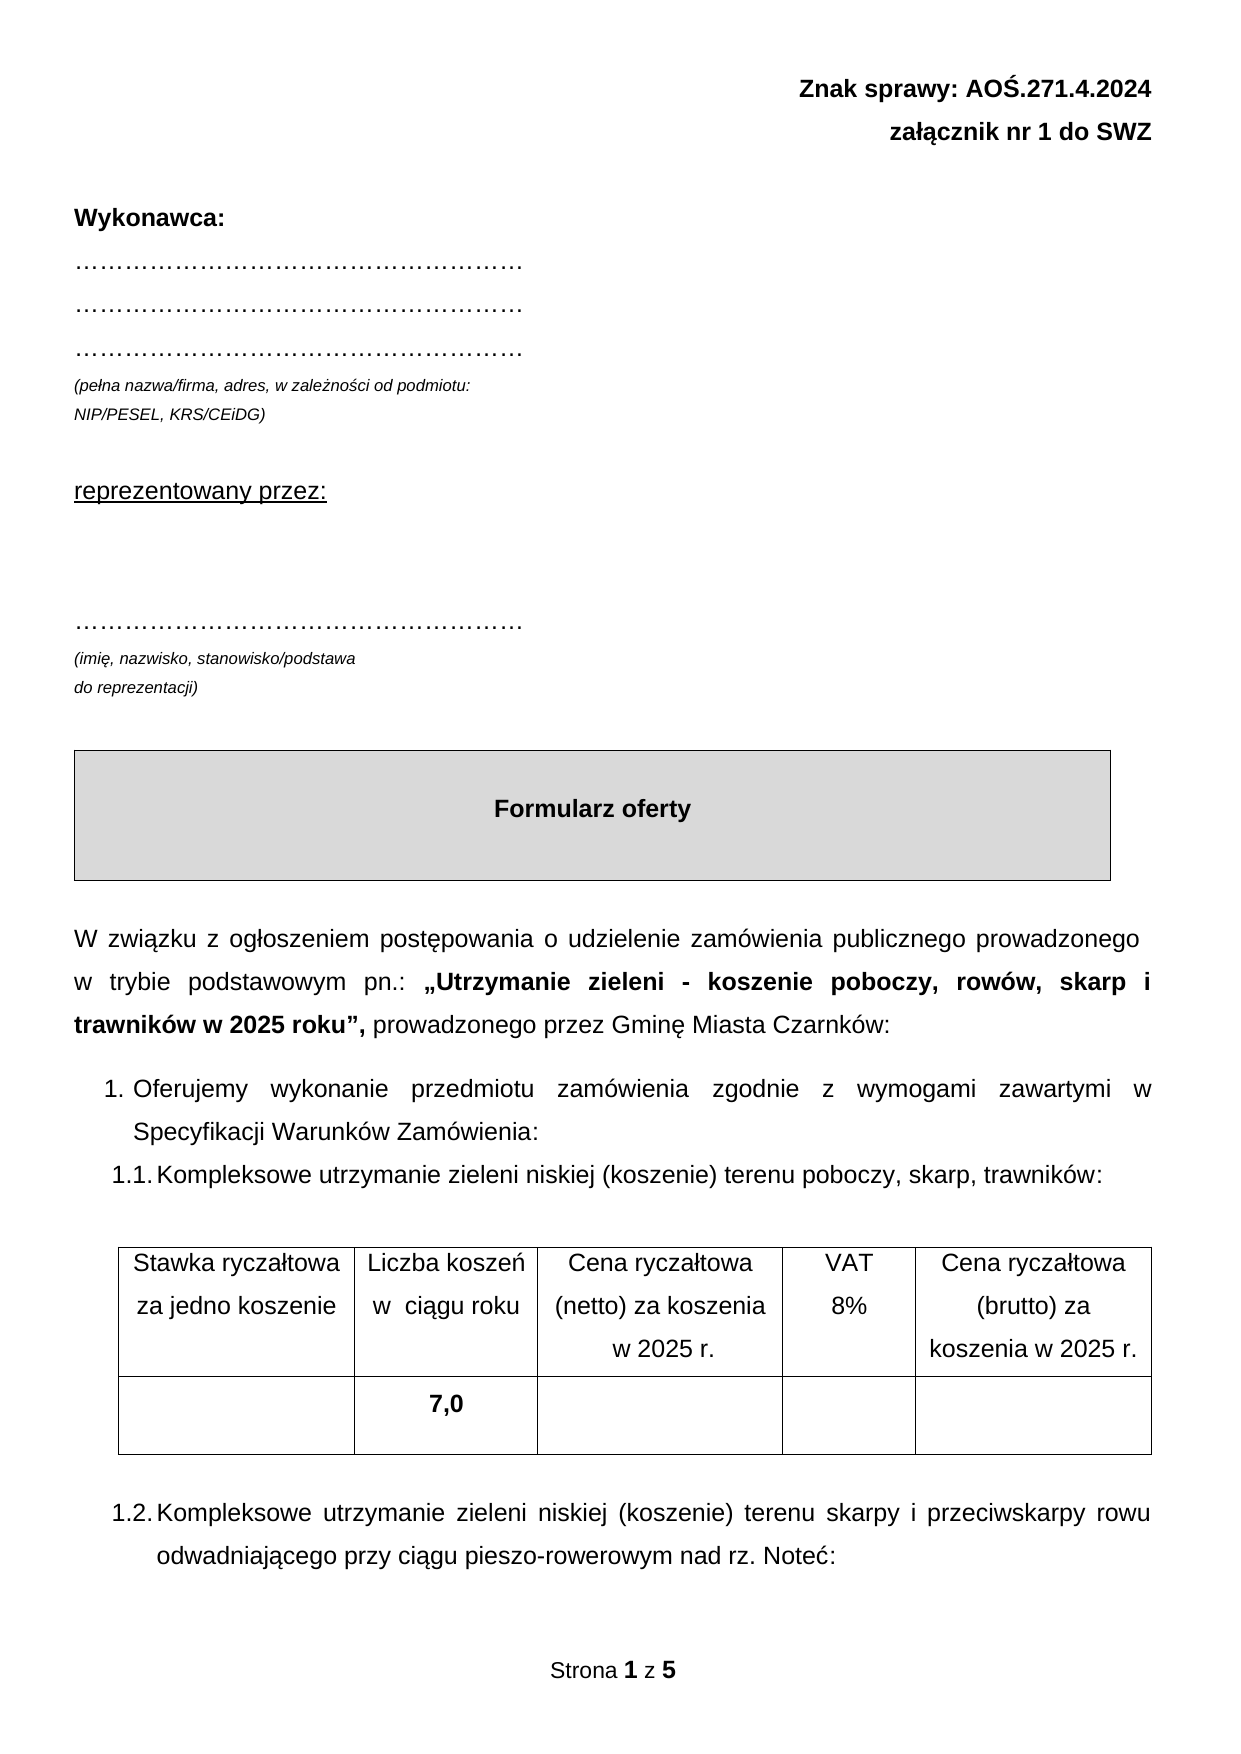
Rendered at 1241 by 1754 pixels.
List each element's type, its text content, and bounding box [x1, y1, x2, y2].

text Znak sprawy: AOŚ.271.4.2024 [74, 74, 1152, 103]
table_cell [916, 1377, 1151, 1454]
text (pełna nazwa/firma, adres, w zależności od podmiotu: NIP/PESEL, KRS/CEiDG) [74, 376, 532, 424]
table_cell [538, 1377, 782, 1454]
table_cell [119, 1377, 354, 1454]
text reprezentowany przez: [74, 476, 1152, 505]
text ……………………………………………………………………………………………… [74, 246, 532, 318]
table_cell [783, 1377, 915, 1454]
text (imię, nazwisko, stanowisko/podstawa do reprezentacji) [74, 649, 532, 697]
text ……………………………………………… [74, 606, 532, 634]
table_header VAT 8% [783, 1248, 915, 1376]
table_header Stawka ryczałtowa za jedno koszenie [119, 1248, 354, 1376]
list Kompleksowe utrzymanie zieleni niskiej (koszenie) terenu skarpy i przeciwskarpy rowu odwadniającego przy ciągu pieszo-rowerowym nad rz. Noteć: [111, 1498, 1152, 1570]
table_header Liczba koszeń w ciągu roku [355, 1248, 537, 1376]
list Oferujemy wykonanie przedmiotu zamówienia zgodnie z wymogami zawartymi w Specyfikacji Warunków Zamówienia: [103, 1074, 1152, 1146]
table_header Formularz oferty [75, 751, 1110, 880]
text Wykonawca: [74, 203, 1152, 232]
table_cell 7,0 [355, 1377, 537, 1454]
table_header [916, 1248, 1151, 1376]
text W związku z ogłoszeniem postępowania o udzielenie zamówienia publicznego prowadzonego w trybie podstawowym pn.: „Utrzymanie zieleni - koszenie poboczy, rowów, skarp i trawników w 2025 roku”, prowadzonego przez Gminę Miasta Czarnków: [74, 924, 1152, 1039]
list Kompleksowe utrzymanie zieleni niskiej (koszenie) terenu poboczy, skarp, trawników: [111, 1160, 1152, 1189]
text ……………………………………………… [74, 333, 532, 361]
text załącznik nr 1 do SWZ [76, 117, 1152, 146]
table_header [538, 1248, 782, 1376]
